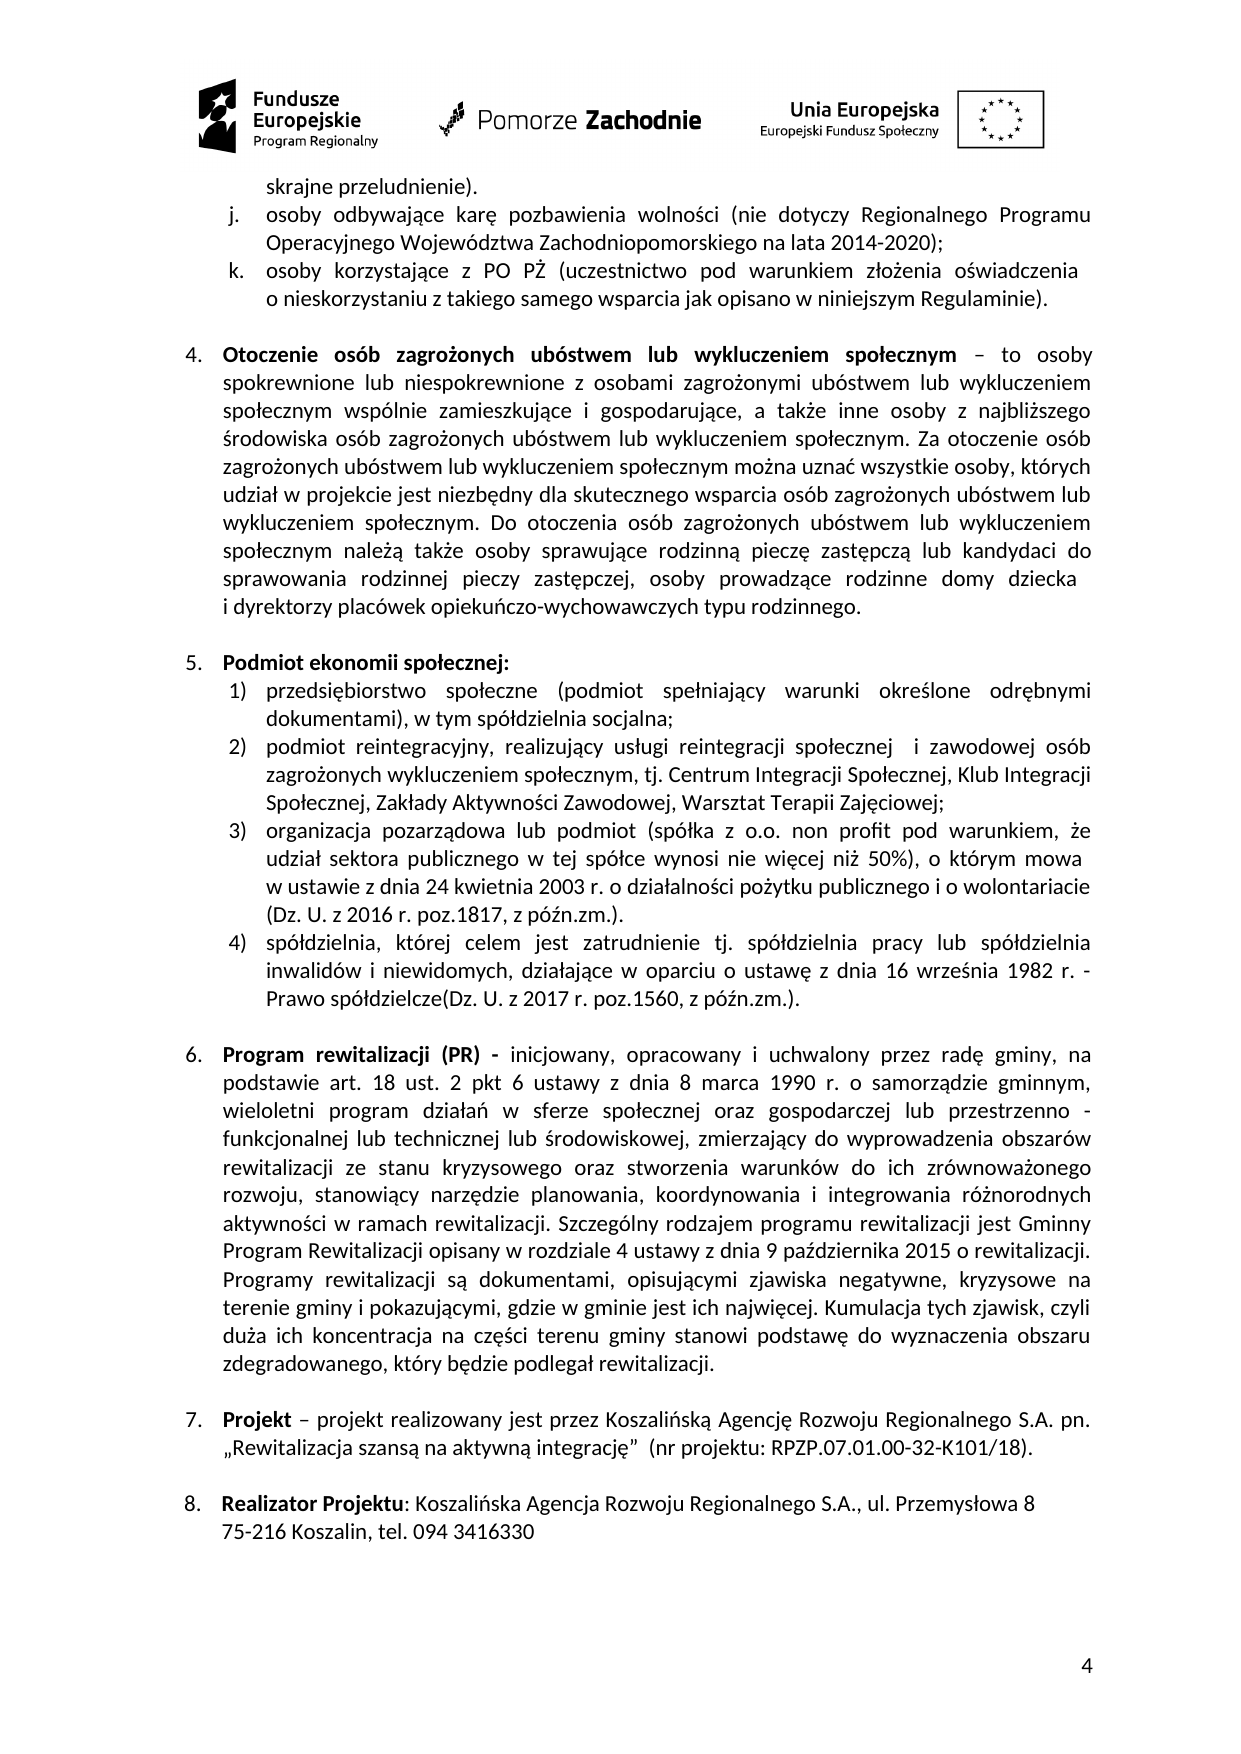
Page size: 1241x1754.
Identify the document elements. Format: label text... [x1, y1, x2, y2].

picture [180, 59, 1060, 172]
list Projekt – projekt realizowany jest przez Koszalińską Agencję Rozwoju Regionalnego S.A. pn. „Rewitalizacja szansą na aktywną integrację” (nr projektu: RPZP.07.01.00-32-K101/18). [185, 1405, 1093, 1461]
list Program rewitalizacji (PR) - inicjowany, opracowany i uchwalony przez radę gminy, na podstawie art. 18 ust. 2 pkt 6 ustawy z dnia 8 marca 1990 r. o samorządzie gminnym, wieloletni program działań w sferze społecznej oraz gospodarczej lub przestrzenno - funkcjonalnej lub technicznej lub środowiskowej, zmierzający do wyprowadzenia obszarów rewitalizacji ze stanu kryzysowego oraz stworzenia warunków do ich zrównoważonego rozwoju, stanowiący narzędzie planowania, koordynowania i integrowania różnorodnych aktywności w ramach rewitalizacji. Szczególny rodzajem programu rewitalizacji jest Gminny Program Rewitalizacji opisany w rozdziale 4 ustawy z dnia 9 października 2015 o rewitalizacji. Programy rewitalizacji są dokumentami, opisującymi zjawiska negatywne, kryzysowe na terenie gminy i pokazującymi, gdzie w gminie jest ich najwięcej. Kumulacja tych zjawisk, czyli duża ich koncentracja na części terenu gminy stanowi podstawę do wyznaczenia obszaru zdegradowanego, który będzie podlegał rewitalizacji. [185, 1041, 1093, 1377]
list osoby korzystające z PO PŻ (uczestnictwo pod warunkiem złożenia oświadczenia o nieskorzystaniu z takiego samego wsparcia jak opisano w niniejszym Regulaminie). [228, 256, 1093, 312]
list osoby odbywające karę pozbawienia wolności (nie dotyczy Regionalnego Programu Operacyjnego Województwa Zachodniopomorskiego na lata 2014-2020); [228, 200, 1093, 256]
text 75-216 Koszalin, tel. 094 3416330 [221, 1517, 1093, 1545]
list Realizator Projektu: Koszalińska Agencja Rozwoju Regionalnego S.A., ul. Przemysłowa 8 [184, 1489, 1093, 1517]
list Podmiot ekonomii społecznej: [185, 648, 1093, 676]
list organizacja pozarządowa lub podmiot (spółka z o.o. non profit pod warunkiem, że udział sektora publicznego w tej spółce wynosi nie więcej niż 50%), o którym mowa w ustawie z dnia 24 kwietnia 2003 r. o działalności pożytku publicznego i o wolontariacie (Dz. U. z 2016 r. poz.1817, z późn.zm.). [228, 816, 1093, 928]
list Otoczenie osób zagrożonych ubóstwem lub wykluczeniem społecznym – to osoby spokrewnione lub niespokrewnione z osobami zagrożonymi ubóstwem lub wykluczeniem społecznym wspólnie zamieszkujące i gospodarujące, a także inne osoby z najbliższego środowiska osób zagrożonych ubóstwem lub wykluczeniem społecznym. Za otoczenie osób zagrożonych ubóstwem lub wykluczeniem społecznym można uznać wszystkie osoby, których udział w projekcie jest niezbędny dla skutecznego wsparcia osób zagrożonych ubóstwem lub wykluczeniem społecznym. Do otoczenia osób zagrożonych ubóstwem lub wykluczeniem społecznym należą także osoby sprawujące rodzinną pieczę zastępczą lub kandydaci do sprawowania rodzinnej pieczy zastępczej, osoby prowadzące rodzinne domy dziecka i dyrektorzy placówek opiekuńczo-wychowawczych typu rodzinnego. [185, 340, 1093, 620]
list spółdzielnia, której celem jest zatrudnienie tj. spółdzielnia pracy lub spółdzielnia inwalidów i niewidomych, działające w oparciu o ustawę z dnia 16 września 1982 r. - Prawo spółdzielcze(Dz. U. z 2017 r. poz.1560, z późn.zm.). [228, 928, 1093, 1012]
list przedsiębiorstwo społeczne (podmiot spełniający warunki określone odrębnymi dokumentami), w tym spółdzielnia socjalna; [228, 676, 1093, 732]
list podmiot reintegracyjny, realizujący usługi reintegracji społecznej i zawodowej osób zagrożonych wykluczeniem społecznym, tj. Centrum Integracji Społecznej, Klub Integracji Społecznej, Zakłady Aktywności Zawodowej, Warsztat Terapii Zajęciowej; [228, 732, 1093, 816]
